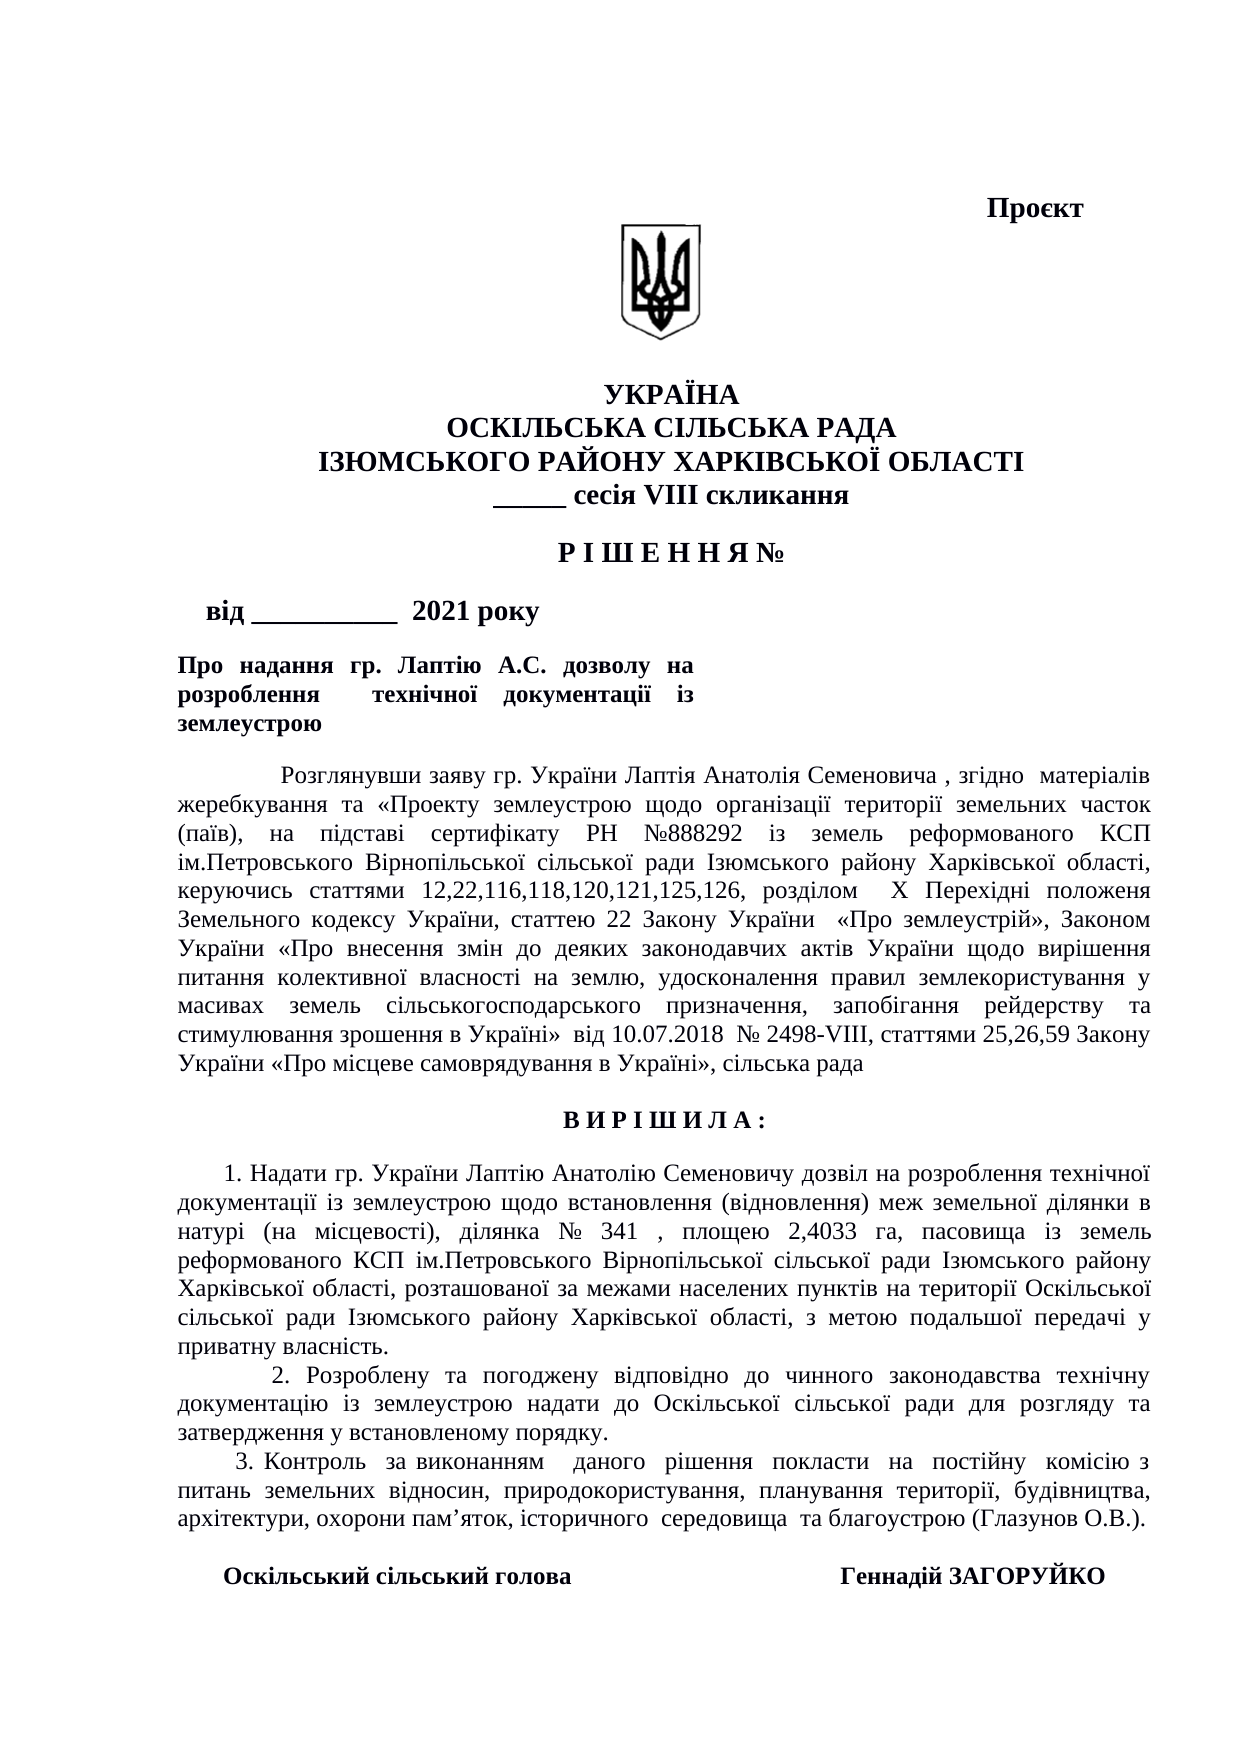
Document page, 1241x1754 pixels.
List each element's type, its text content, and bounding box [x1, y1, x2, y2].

text В И Р І Ш И Л А : [177, 1106, 1152, 1134]
text _____ сесія VІІІ скликання [191, 477, 1152, 511]
text 3. Контроль за виконанням даного рішення покласти на постійну комісію з питань земельних відносин, природокористування, планування території, будівництва, архітектури, охорони пам’яток, історичного середовища та благоустрою (Глазунов О.В.). [177, 1446, 1152, 1532]
text ОСКІЛЬСЬКА СІЛЬСЬКА РАДА [191, 410, 1152, 444]
text Про надання гр. Лаптію А.С. дозволу на розроблення технічної документації із землеустрою [177, 650, 694, 737]
text Р І Ш Е Н Н Я № [191, 535, 1152, 569]
text 2. Розроблену та погоджену відповідно до чинного законодавства технічну документацію із землеустрою надати до Оскільської сільської ради для розгляду та затвердження у встановленому порядку. [177, 1360, 1152, 1446]
text Оскільський сільський голова Геннадій ЗАГОРУЙКО [177, 1561, 1152, 1590]
text 1. Надати гр. України Лаптію Анатолію Семеновичу дозвіл на розроблення технічної документації із землеустрою щодо встановлення (відновлення) меж земельної ділянки в натурі (на місцевості), ділянка № 341 , площею 2,4033 га, пасовища із земель реформованого КСП ім.Петровського Вірнопільської сільської ради Ізюмського району Харківської області, розташованої за межами населених пунктів на території Оскільської сільської ради Ізюмського району Харківської області, з метою подальшої передачі у приватну власність. [177, 1158, 1152, 1360]
text від __________ 2021 року [191, 593, 1152, 626]
text Розглянувши заяву гр. України Лаптія Анатолія Семеновича , згідно матеріалів жеребкування та «Проекту землеустрою щодо організації території земельних часток (паїв), на підставі сертифікату РН №888292 із земель реформованого КСП ім.Петровського Вірнопільської сільської ради Ізюмського району Харківської області, керуючись статтями 12,22,116,118,120,121,125,126, розділом Х Перехідні положеня Земельного кодексу України, статтею 22 Закону України «Про землеустрій», Законом України «Про внесення змін до деяких законодавчих актів України щодо вирішення питання колективної власності на землю, удосконалення правил землекористування у масивах земель сільськогосподарського призначення, запобігання рейдерству та стимулювання зрошення в Україні» від 10.07.2018 № 2498-VIII, статтями 25,26,59 Закону України «Про місцеве самоврядування в Україні», сільська рада [177, 761, 1152, 1077]
text УКРАЇНА [191, 377, 1152, 410]
text ІЗЮМСЬКОГО РАЙОНУ ХАРКІВСЬКОЇ ОБЛАСТІ [191, 444, 1152, 477]
subtitle Проєкт [177, 190, 1152, 224]
picture [585, 223, 744, 377]
